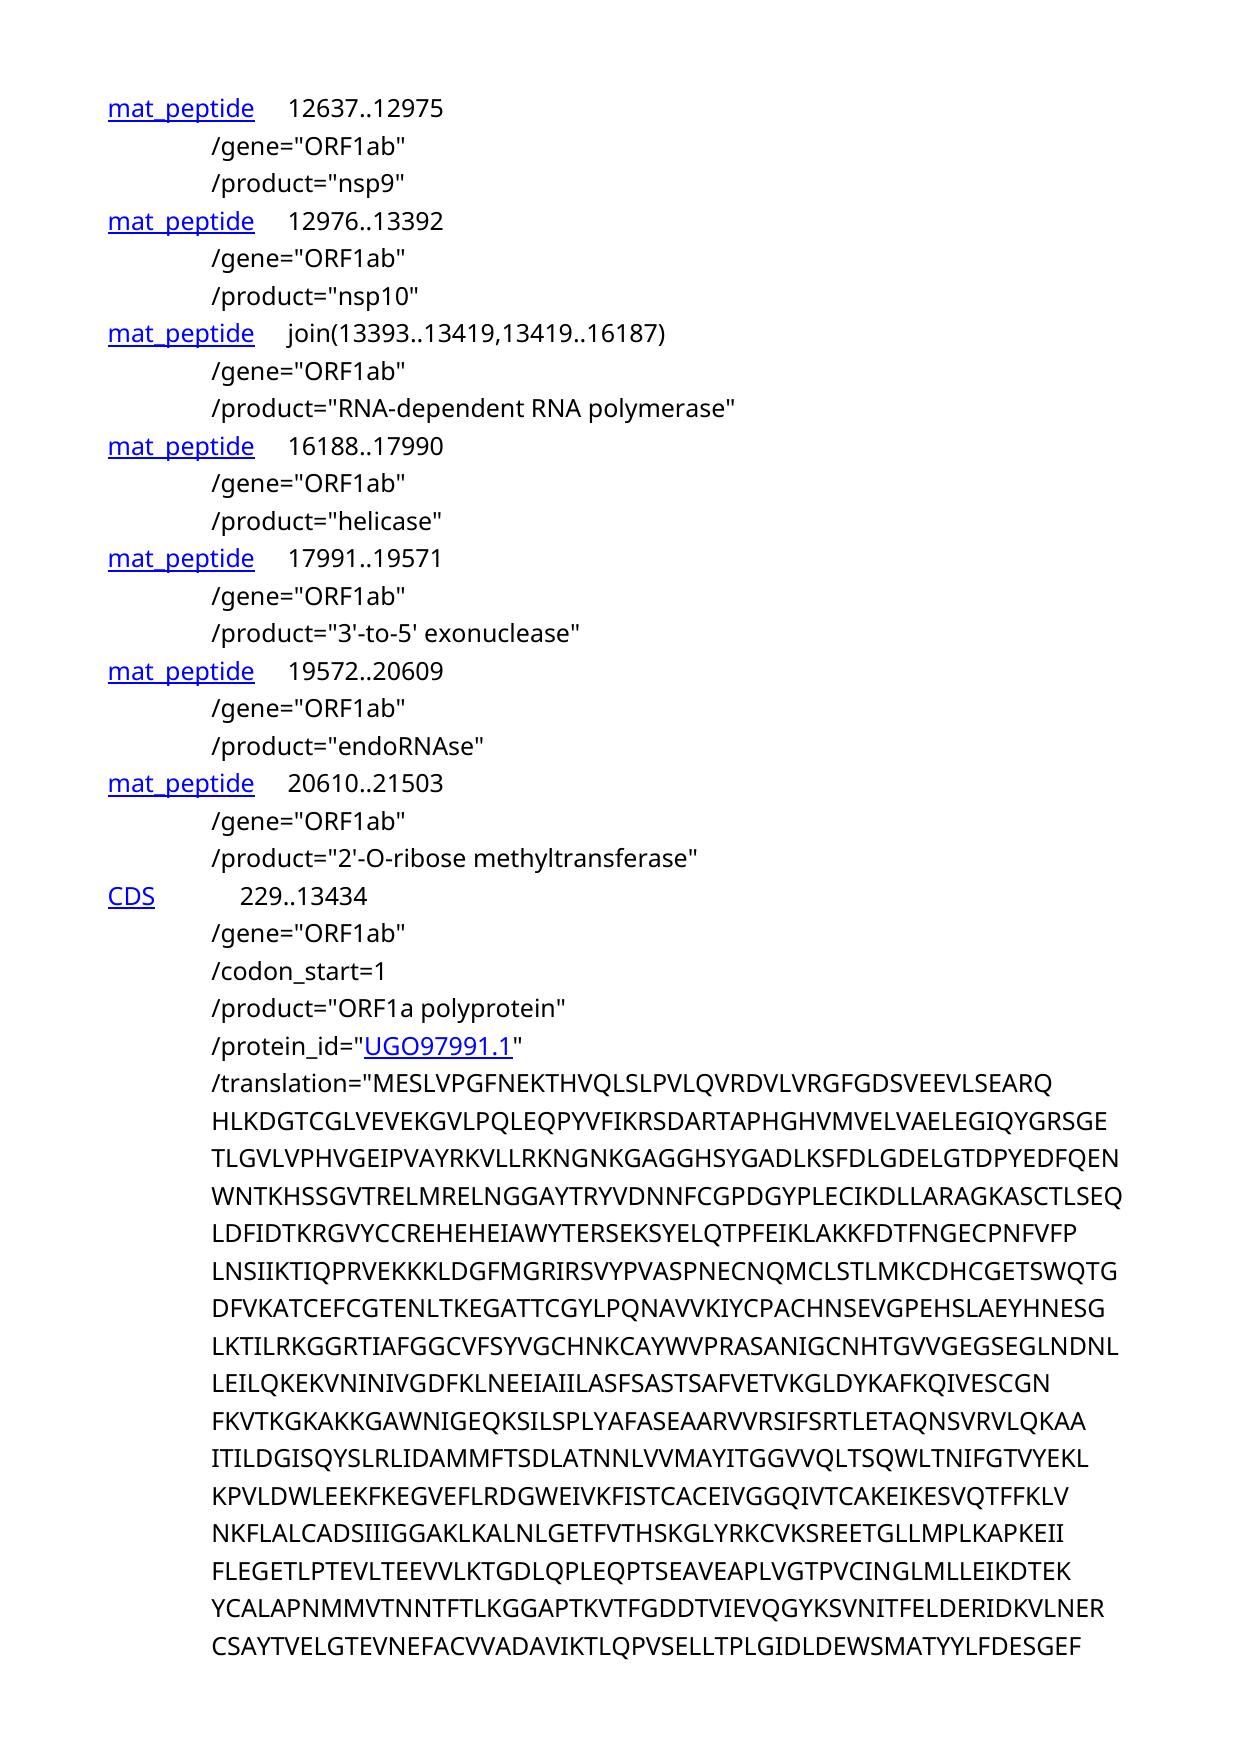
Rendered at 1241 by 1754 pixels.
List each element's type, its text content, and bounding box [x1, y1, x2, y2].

text KPVLDWLEEKFKEGVEFLRDGWEIVKFISTCACEIVGGQIVTCAKEIKESVQTFFKLV [75, 1477, 1165, 1514]
text /gene="ORF1ab" [75, 464, 1165, 502]
text /gene="ORF1ab" [75, 914, 1165, 952]
text /gene="ORF1ab" [75, 802, 1165, 839]
text /gene="ORF1ab" [75, 689, 1165, 727]
text mat_peptide 19572..20609 [75, 652, 1165, 689]
text LNSIIKTIQPRVEKKKLDGFMGRIRSVYPVASPNECNQMCLSTLMKCDHCGETSWQTG [75, 1252, 1165, 1289]
text mat_peptide 16188..17990 [75, 427, 1165, 464]
text /product="nsp9" [75, 164, 1165, 202]
text mat_peptide 17991..19571 [75, 539, 1165, 577]
text /product="nsp10" [75, 277, 1165, 314]
text FKVTKGKAKKGAWNIGEQKSILSPLYAFASEAARVVRSIFSRTLETAQNSVRVLQKAA [75, 1402, 1165, 1439]
text HLKDGTCGLVEVEKGVLPQLEQPYVFIKRSDARTAPHGHVMVELVAELEGIQYGRSGE [75, 1102, 1165, 1139]
text /product="RNA-dependent RNA polymerase" [75, 389, 1165, 427]
text LDFIDTKRGVYCCREHEHEIAWYTERSEKSYELQTPFEIKLAKKFDTFNGECPNFVFP [75, 1214, 1165, 1252]
text DFVKATCEFCGTENLTKEGATTCGYLPQNAVVKIYCPACHNSEVGPEHSLAEYHNESG [75, 1289, 1165, 1327]
text mat_peptide 12637..12975 [75, 89, 1165, 127]
text /product="endoRNAse" [75, 727, 1165, 764]
text /protein_id="UGO97991.1" [75, 1027, 1165, 1064]
text WNTKHSSGVTRELMRELNGGAYTRYVDNNFCGPDGYPLECIKDLLARAGKASCTLSEQ [75, 1177, 1165, 1214]
text LKTILRKGGRTIAFGGCVFSYVGCHNKCAYWVPRASANIGCNHTGVVGEGSEGLNDNL [75, 1327, 1165, 1364]
text FLEGETLPTEVLTEEVVLKTGDLQPLEQPTSEAVEAPLVGTPVCINGLMLLEIKDTEK [75, 1552, 1165, 1589]
text /product="helicase" [75, 502, 1165, 539]
text mat_peptide 20610..21503 [75, 764, 1165, 802]
text /gene="ORF1ab" [75, 352, 1165, 389]
text TLGVLVPHVGEIPVAYRKVLLRKNGNKGAGGHSYGADLKSFDLGDELGTDPYEDFQEN [75, 1139, 1165, 1177]
text /gene="ORF1ab" [75, 239, 1165, 277]
text /product="2'-O-ribose methyltransferase" [75, 839, 1165, 877]
text /translation="MESLVPGFNEKTHVQLSLPVLQVRDVLVRGFGDSVEEVLSEARQ [75, 1064, 1165, 1102]
text /codon_start=1 [75, 952, 1165, 989]
text /product="ORF1a polyprotein" [75, 989, 1165, 1027]
text CDS 229..13434 [75, 877, 1165, 914]
text /product="3'-to-5' exonuclease" [75, 614, 1165, 652]
text mat_peptide join(13393..13419,13419..16187) [75, 314, 1165, 352]
text mat_peptide 12976..13392 [75, 202, 1165, 239]
text NKFLALCADSIIIGGAKLKALNLGETFVTHSKGLYRKCVKSREETGLLMPLKAPKEII [75, 1514, 1165, 1552]
text ITILDGISQYSLRLIDAMMFTSDLATNNLVVMAYITGGVVQLTSQWLTNIFGTVYEKL [75, 1439, 1165, 1477]
text LEILQKEKVNINIVGDFKLNEEIAIILASFSASTSAFVETVKGLDYKAFKQIVESCGN [75, 1364, 1165, 1402]
text YCALAPNMMVTNNTFTLKGGAPTKVTFGDDTVIEVQGYKSVNITFELDERIDKVLNER [75, 1589, 1165, 1627]
text CSAYTVELGTEVNEFACVVADAVIKTLQPVSELLTPLGIDLDEWSMATYYLFDESGEF [75, 1627, 1165, 1664]
text /gene="ORF1ab" [75, 127, 1165, 164]
text /gene="ORF1ab" [75, 577, 1165, 614]
